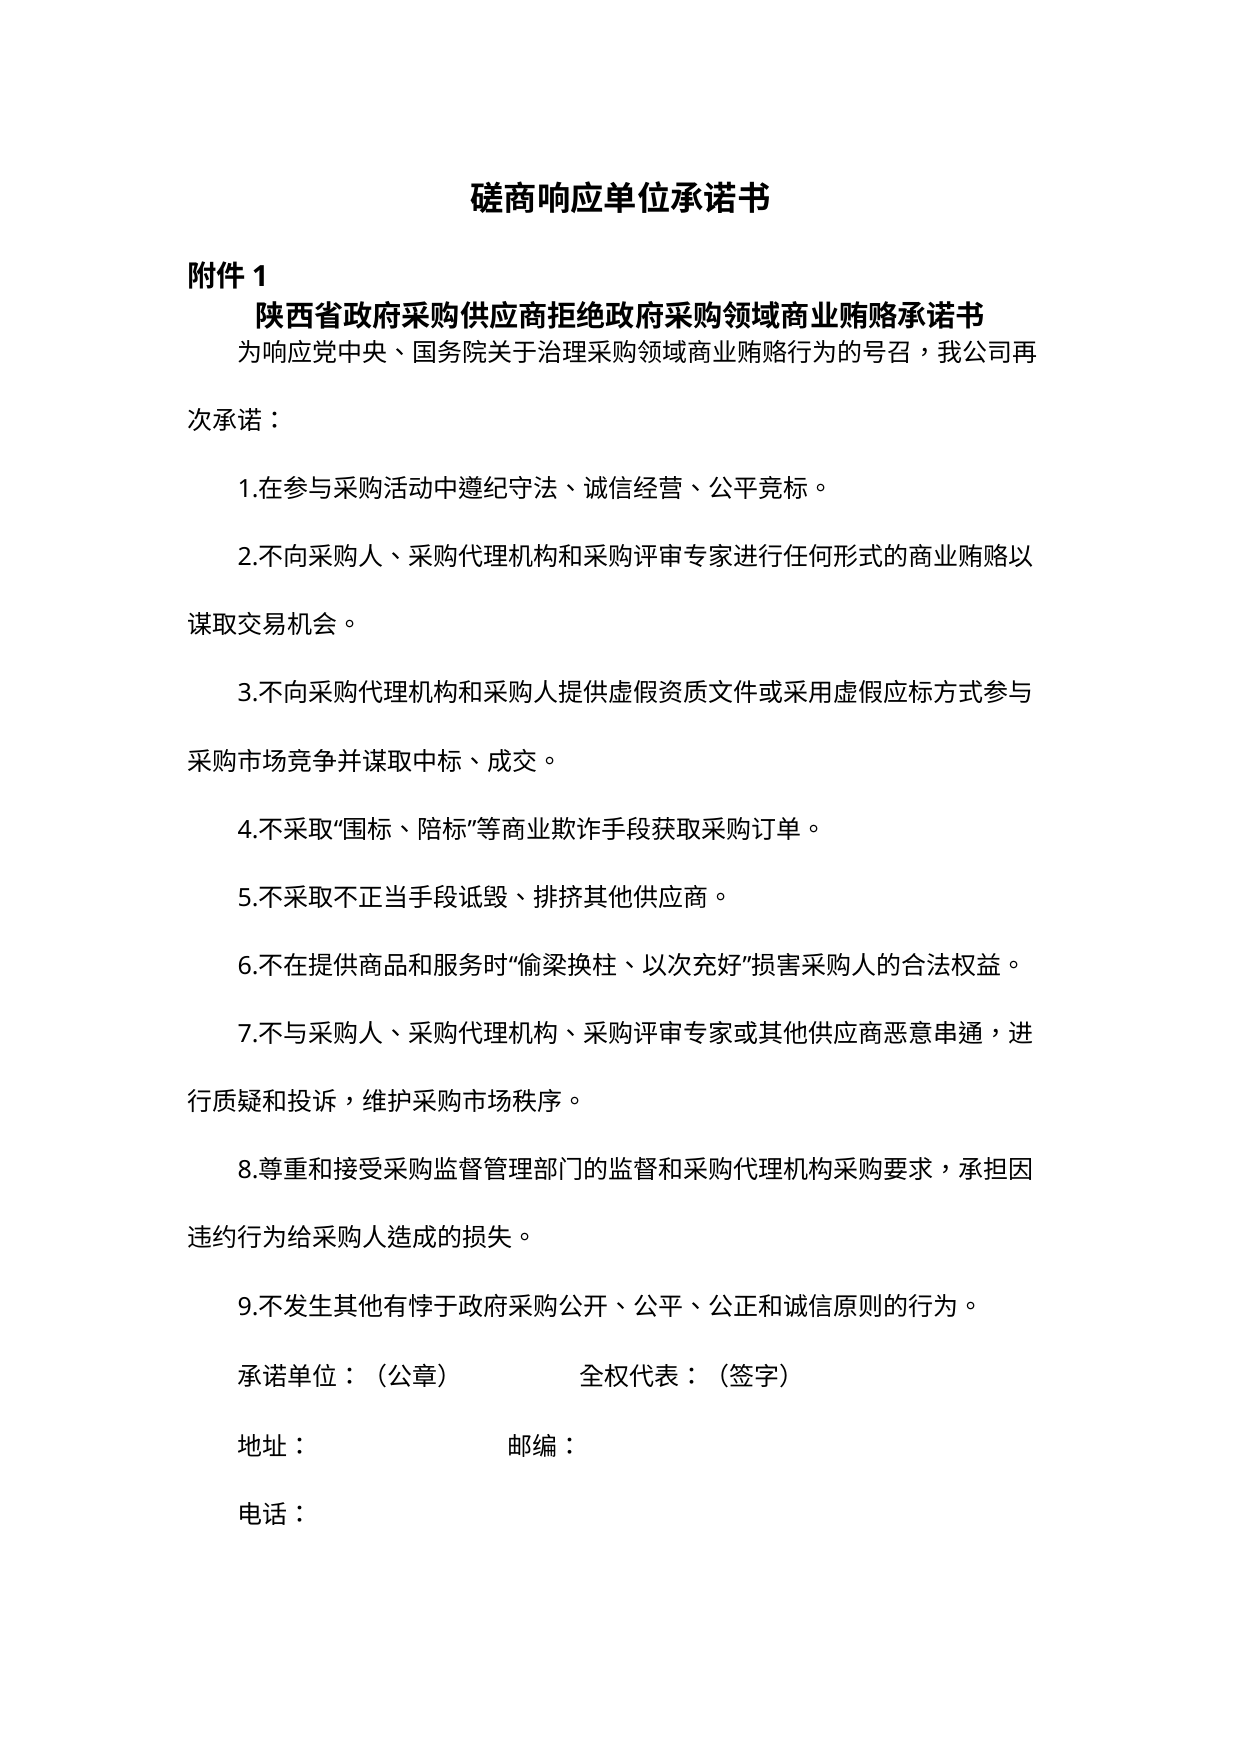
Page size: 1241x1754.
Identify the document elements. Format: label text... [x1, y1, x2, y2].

subtitle 磋商响应单位承诺书 [187, 174, 1053, 220]
text 7.不与采购人、采购代理机构、采购评审专家或其他供应商恶意串通，进行质疑和投诉，维护采购市场秩序。 [187, 1016, 1053, 1118]
text 陕西省政府采购供应商拒绝政府采购领域商业贿赂承诺书 [187, 295, 1053, 334]
text 附件1 [187, 255, 1053, 295]
text 2.不向采购人、采购代理机构和采购评审专家进行任何形式的商业贿赂以谋取交易机会。 [187, 539, 1053, 641]
text 承诺单位：（公章） 全权代表：（签字） [238, 1356, 1053, 1393]
text 3.不向采购代理机构和采购人提供虚假资质文件或采用虚假应标方式参与采购市场竞争并谋取中标、成交。 [187, 675, 1053, 777]
text 为响应党中央、国务院关于治理采购领域商业贿赂行为的号召，我公司再次承诺： [187, 334, 1053, 437]
text 4.不采取“围标、陪标”等商业欺诈手段获取采购订单。 [187, 811, 1053, 845]
text 电话： [238, 1497, 1053, 1531]
text 1.在参与采购活动中遵纪守法、诚信经营、公平竞标。 [187, 471, 1053, 505]
text 地址： 邮编： [238, 1429, 1053, 1463]
text 5.不采取不正当手段诋毁、排挤其他供应商。 [187, 879, 1053, 913]
text 6.不在提供商品和服务时“偷梁换柱、以次充好”损害采购人的合法权益。 [187, 948, 1053, 982]
text 9.不发生其他有悖于政府采购公开、公平、公正和诚信原则的行为。 [187, 1288, 1053, 1322]
text 8.尊重和接受采购监督管理部门的监督和采购代理机构采购要求，承担因违约行为给采购人造成的损失。 [187, 1152, 1053, 1254]
